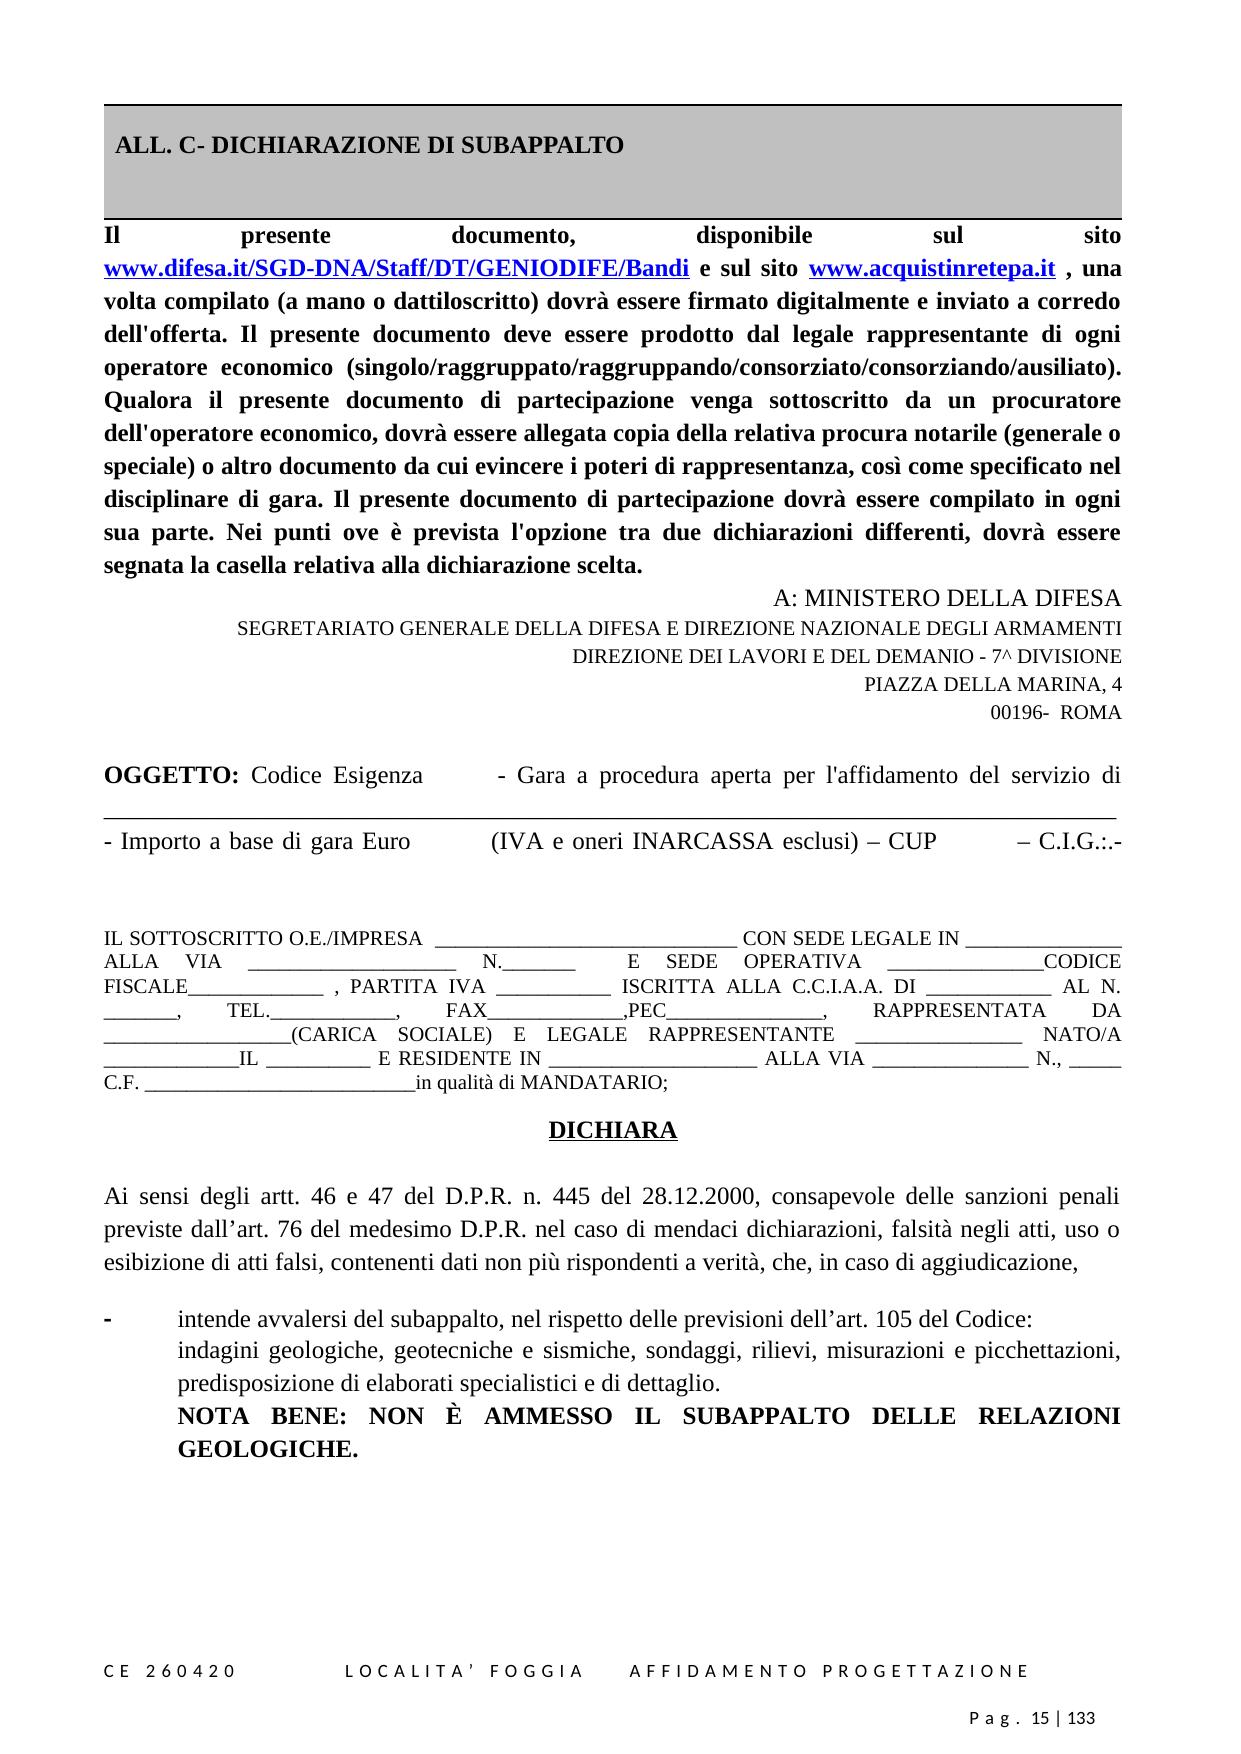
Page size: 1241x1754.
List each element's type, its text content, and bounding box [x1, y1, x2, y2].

text indagini geologiche, geotecniche e sismiche, sondaggi, rilievi, misurazioni e picchettazioni, predisposizione di elaborati specialistici e di dettaglio. [177, 1335, 1122, 1396]
text NOTA BENE: NON È AMMESSO IL SUBAPPALTO DELLE RELAZIONI GEOLOGICHE. [177, 1401, 1122, 1462]
text PIAZZA DELLA MARINA, 4 [103, 672, 1122, 696]
text DICHIARA [103, 1115, 1122, 1143]
text - Importo a base di gara Euro (IVA e oneri INARCASSA esclusi) – CUP – C.I.G.:.- [103, 826, 1122, 888]
table_header ALL. C- DICHIARAZIONE DI SUBAPPALTO [104, 106, 1122, 218]
text DIREZIONE DEI LAVORI E DEL DEMANIO - 7^ DIVISIONE [103, 644, 1122, 668]
text Ai sensi degli artt. 46 e 47 del D.P.R. n. 445 del 28.12.2000, consapevole delle sanzioni penali previste dall’art. 76 del medesimo D.P.R. nel caso di mendaci dichiarazioni, falsità negli atti, uso o esibizione di atti falsi, contenenti dati non più rispondenti a verità, che, in caso di aggiudicazione, [103, 1181, 1122, 1276]
list intende avvalersi del subappalto, nel rispetto delle previsioni dell’art. 105 del Codice: [103, 1301, 1122, 1335]
text IL SOTTOSCRITTO O.E./IMPRESA _____________________________ CON SEDE LEGALE IN _______________ ALLA VIA ____________________ N._______ E SEDE OPERATIVA _______________CODICE FISCALE_____________ , PARTITA IVA ___________ ISCRITTA ALLA C.C.I.A.A. DI ____________ AL N. _______, TEL.____________, FAX_____________,PEC_______________, RAPPRESENTATA DA __________________(CARICA SOCIALE) E LEGALE RAPPRESENTANTE ________________ NATO/A _____________IL __________ E RESIDENTE IN ____________________ ALLA VIA _______________ N., _____ C.F. __________________________in qualità di MANDATARIO; [103, 925, 1122, 1094]
text Il presente documento, disponibile sul sito www.difesa.it/SGD-DNA/Staff/DT/GENIODIFE/Bandi e sul sito www.acquistinretepa.it , una volta compilato (a mano o dattiloscritto) dovrà essere firmato digitalmente e inviato a corredo dell'offerta. Il presente documento deve essere prodotto dal legale rappresentante di ogni operatore economico (singolo/raggruppato/raggruppando/consorziato/consorziando/ausiliato). Qualora il presente documento di partecipazione venga sottoscritto da un procuratore dell'operatore economico, dovrà essere allegata copia della relativa procura notarile (generale o speciale) o altro documento da cui evincere i poteri di rappresentanza, così come specificato nel disciplinare di gara. Il presente documento di partecipazione dovrà essere compilato in ogni sua parte. Nei punti ove è prevista l'opzione tra due dichiarazioni differenti, dovrà essere segnata la casella relativa alla dichiarazione scelta. [103, 220, 1122, 579]
text 00196- ROMA [103, 700, 1122, 724]
text OGGETTO: Codice Esigenza - Gara a procedura aperta per l'affidamento del servizio di _________________________________________________________________________________ [103, 760, 1122, 822]
text SEGRETARIATO GENERALE DELLA DIFESA E DIREZIONE NAZIONALE DEGLI ARMAMENTI [103, 616, 1122, 640]
text A: MINISTERO DELLA DIFESA [103, 583, 1122, 612]
